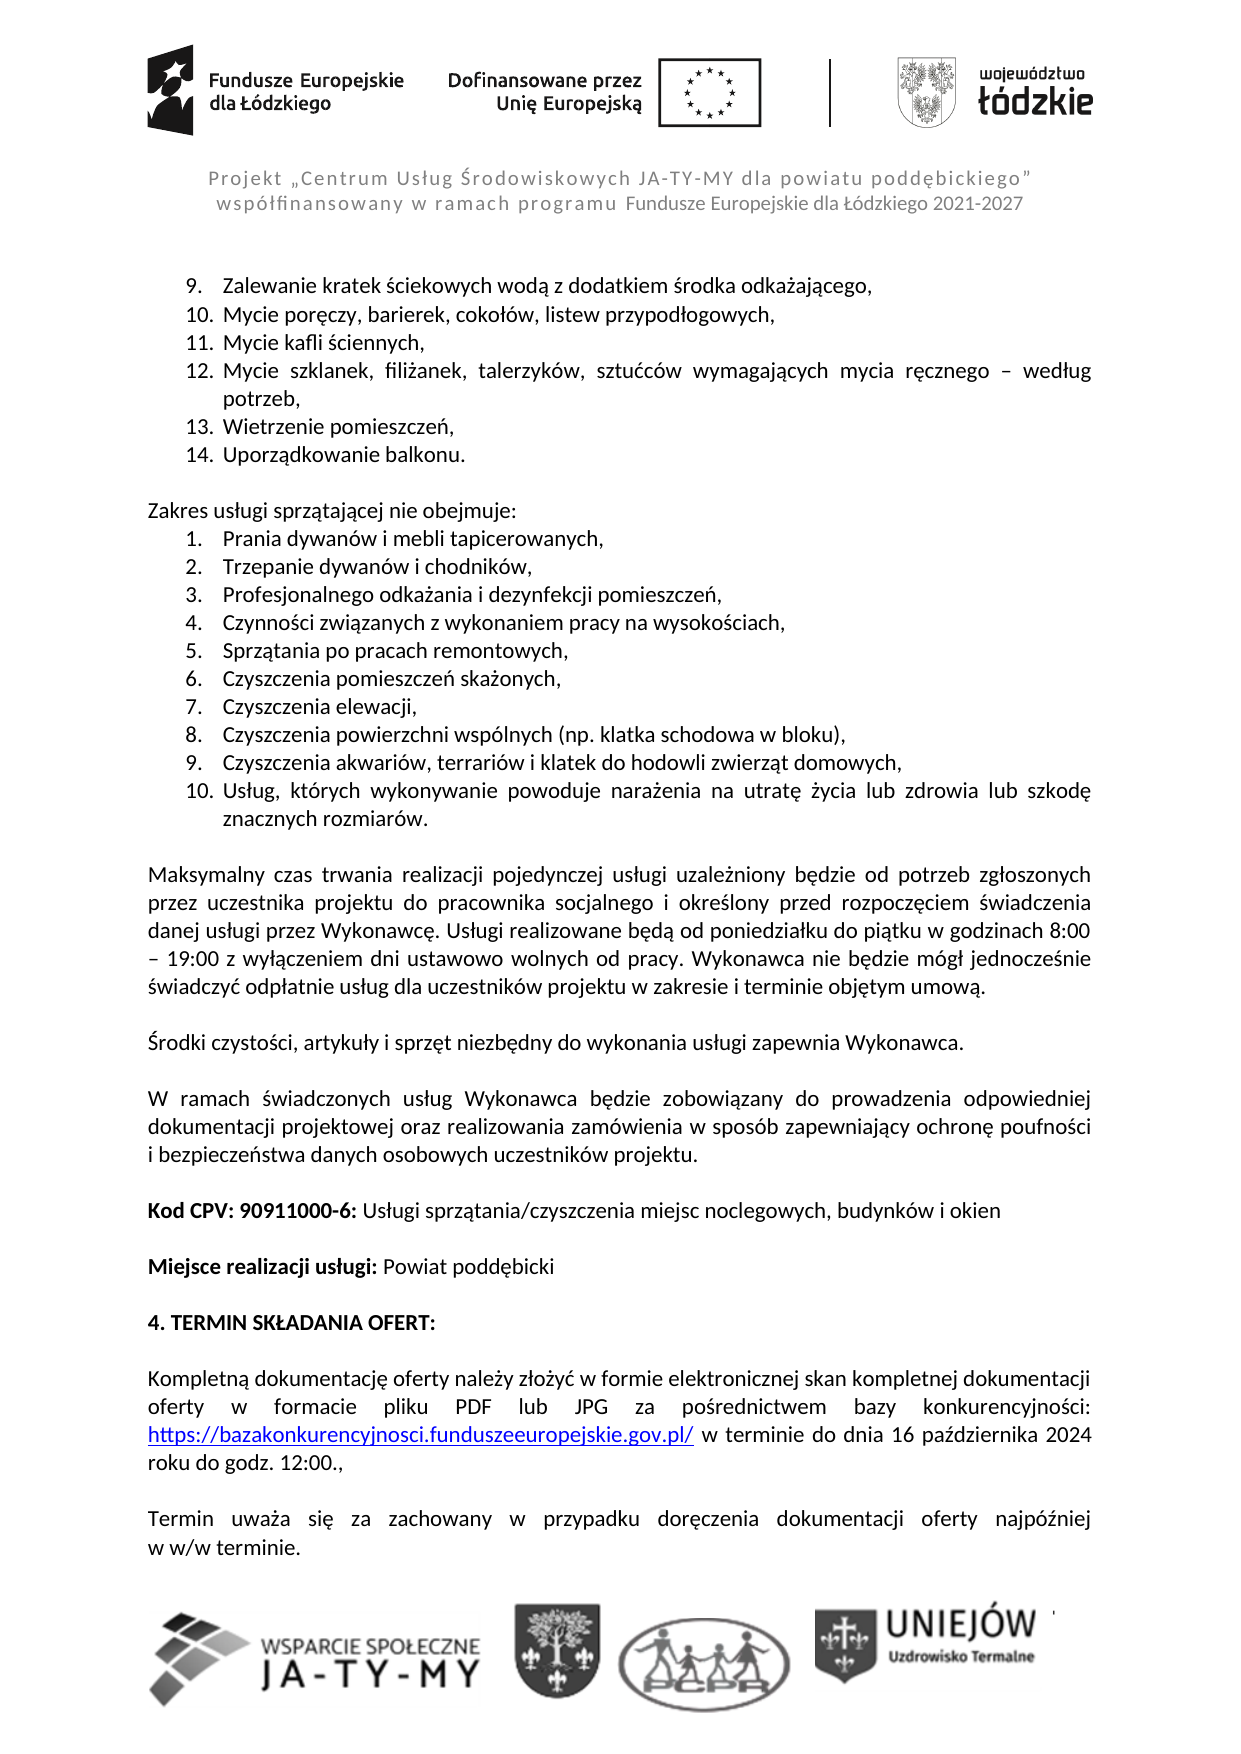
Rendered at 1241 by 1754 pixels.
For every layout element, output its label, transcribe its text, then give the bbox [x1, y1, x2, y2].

list Zalewanie kratek ściekowych wodą z dodatkiem środka odkażającego, [185, 272, 1093, 300]
list Mycie szklanek, filiżanek, talerzyków, sztućców wymagających mycia ręcznego – według potrzeb, [185, 356, 1093, 412]
list Czynności związanych z wykonaniem pracy na wysokościach, [185, 608, 1093, 636]
text Środki czystości, artykuły i sprzęt niezbędny do wykonania usługi zapewnia Wykonawca. [148, 1028, 1093, 1056]
list Czyszczenia powierzchni wspólnych (np. klatka schodowa w bloku), [185, 720, 1093, 748]
text W ramach świadczonych usług Wykonawca będzie zobowiązany do prowadzenia odpowiedniej dokumentacji projektowej oraz realizowania zamówienia w sposób zapewniający ochronę poufności i bezpieczeństwa danych osobowych uczestników projektu. [148, 1084, 1093, 1168]
picture [147, 1586, 1062, 1713]
text Miejsce realizacji usługi: Powiat poddębicki [148, 1252, 1093, 1280]
text Kod CPV: 90911000-6: Usługi sprzątania/czyszczenia miejsc noclegowych, budynków i okien [148, 1196, 1093, 1224]
list Usług, których wykonywanie powoduje narażenia na utratę życia lub zdrowia lub szkodę znacznych rozmiarów. [185, 776, 1093, 832]
text Kompletną dokumentację oferty należy złożyć w formie elektronicznej skan kompletnej dokumentacji oferty w formacie pliku PDF lub JPG za pośrednictwem bazy konkurencyjności: https://bazakonkurencyjnosci.funduszeeuropejskie.gov.pl/ w terminie do dnia 16 października 2024 roku do godz. 12:00., [148, 1364, 1093, 1477]
list Wietrzenie pomieszczeń, [185, 412, 1093, 440]
list Czyszczenia akwariów, terrariów i klatek do hodowli zwierząt domowych, [185, 748, 1093, 776]
list Profesjonalnego odkażania i dezynfekcji pomieszczeń, [185, 580, 1093, 608]
text 4. TERMIN SKŁADANIA OFERT: [148, 1308, 1093, 1336]
text Termin uważa się za zachowany w przypadku doręczenia dokumentacji oferty najpóźniej w w/w terminie. [148, 1504, 1093, 1561]
list Uporządkowanie balkonu. [185, 440, 1093, 468]
text Maksymalny czas trwania realizacji pojedynczej usługi uzależniony będzie od potrzeb zgłoszonych przez uczestnika projektu do pracownika socjalnego i określony przed rozpoczęciem świadczenia danej usługi przez Wykonawcę. Usługi realizowane będą od poniedziałku do piątku w godzinach 8:00 – 19:00 z wyłączeniem dni ustawowo wolnych od pracy. Wykonawca nie będzie mógł jednocześnie świadczyć odpłatnie usług dla uczestników projektu w zakresie i terminie objętym umową. [148, 860, 1093, 1000]
list Prania dywanów i mebli tapicerowanych, [185, 524, 1093, 552]
picture [897, 57, 1093, 128]
list Czyszczenia pomieszczeń skażonych, [185, 664, 1093, 692]
list Czyszczenia elewacji, [185, 692, 1093, 720]
list Sprzątania po pracach remontowych, [185, 636, 1093, 664]
list Mycie poręczy, barierek, cokołów, listew przypodłogowych, [185, 300, 1093, 328]
list Trzepanie dywanów i chodników, [185, 552, 1093, 580]
list Mycie kafli ściennych, [185, 328, 1093, 356]
text Zakres usługi sprzątającej nie obejmuje: [148, 496, 1093, 524]
